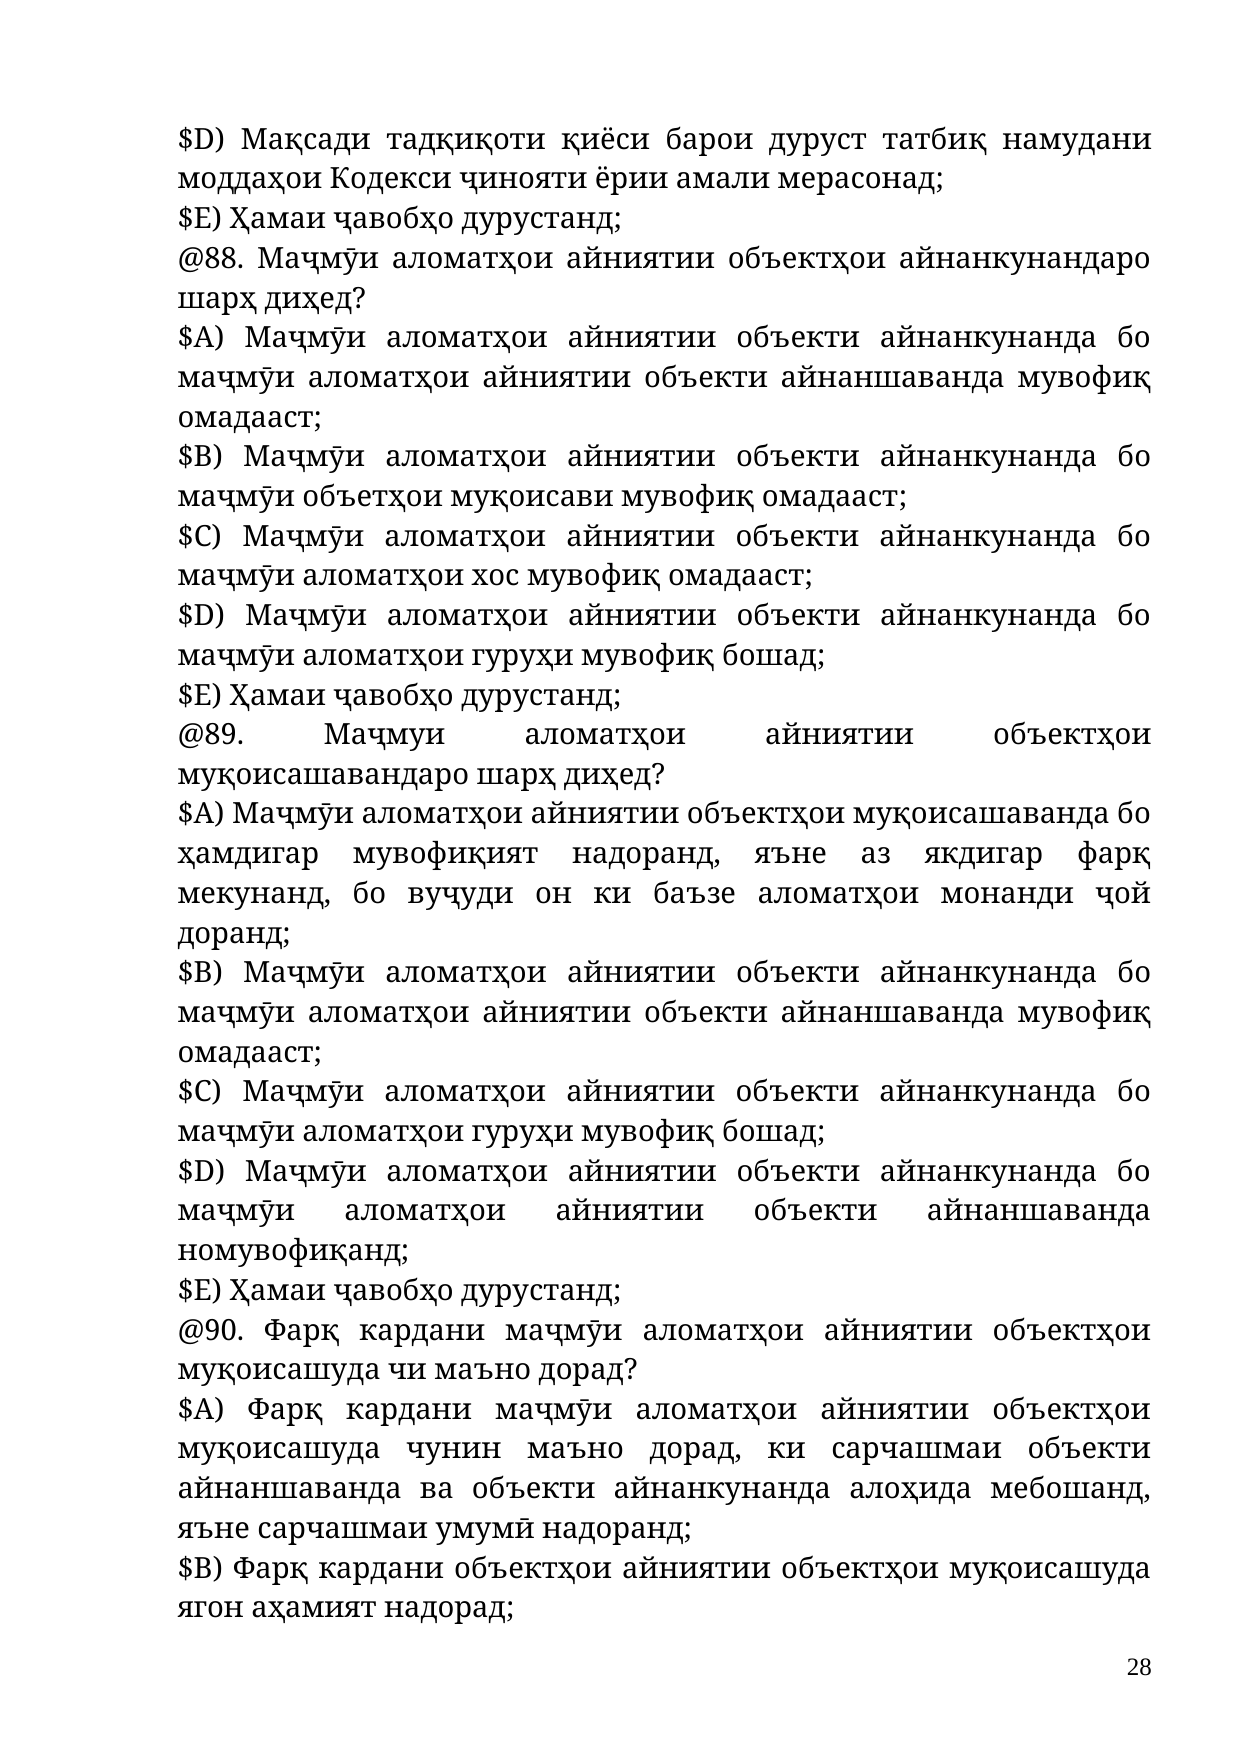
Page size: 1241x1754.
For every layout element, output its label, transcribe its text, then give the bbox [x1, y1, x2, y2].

text $B) Маҷмӯи аломатҳои айниятии объекти айнанкунанда бо маҷмӯи объетҳои муқоисави мувофиқ омадааст; [177, 436, 1152, 515]
text $B) Фарқ кардани объектҳои айниятии объектҳои муқоисашуда ягон аҳамият надорад; [177, 1547, 1152, 1626]
text $A) Маҷмӯи аломатҳои айниятии объектҳои муқоисашаванда бо ҳамдигар мувофиқият надоранд, яъне аз якдигар фарқ мекунанд, бо вуҷуди он ки баъзе аломатҳои монанди ҷой доранд; [177, 793, 1152, 952]
text $D) Маҷмӯи аломатҳои айниятии объекти айнанкунанда бо маҷмӯи аломатҳои айниятии объекти айнаншаванда номувофиқанд; [177, 1150, 1152, 1269]
text $C) Маҷмӯи аломатҳои айниятии объекти айнанкунанда бо маҷмӯи аломатҳои хос мувофиқ омадааст; [177, 515, 1152, 594]
text $A) Маҷмӯи аломатҳои айниятии объекти айнанкунанда бо маҷмӯи аломатҳои айниятии объекти айнаншаванда мувофиқ омадааст; [177, 317, 1152, 436]
text $C) Маҷмӯи аломатҳои айниятии объекти айнанкунанда бо маҷмӯи аломатҳои гуруҳи мувофиқ бошад; [177, 1071, 1152, 1150]
text @89. Маҷмуи аломатҳои айниятии объектҳои муқоисашавандаро шарҳ диҳед? [177, 713, 1152, 793]
text $D) Мақсади тадқиқоти қиёси барои дуруст татбиқ намудани моддаҳои Кодекси ҷинояти ёрии амали мерасонад; [177, 118, 1152, 197]
text $E) Ҳамаи ҷавобҳо дурустанд; [177, 197, 1152, 237]
text $B) Маҷмӯи аломатҳои айниятии объекти айнанкунанда бо маҷмӯи аломатҳои айниятии объекти айнаншаванда мувофиқ омадааст; [177, 952, 1152, 1071]
text @88. Маҷмӯи аломатҳои айниятии объектҳои айнанкунандаро шарҳ диҳед? [177, 237, 1152, 317]
text $E) Ҳамаи ҷавобҳо дурустанд; [177, 674, 1152, 713]
text $E) Ҳамаи ҷавобҳо дурустанд; [177, 1269, 1152, 1309]
text $A) Фарқ кардани маҷмӯи аломатҳои айниятии объектҳои муқоисашуда чунин маъно дорад, ки сарчашмаи объекти айнаншаванда ва объекти айнанкунанда алоҳида мебошанд, яъне сарчашмаи умумӣ надоранд; [177, 1388, 1152, 1547]
text $D) Маҷмӯи аломатҳои айниятии объекти айнанкунанда бо маҷмӯи аломатҳои гуруҳи мувофиқ бошад; [177, 594, 1152, 674]
text @90. Фарқ кардани маҷмӯи аломатҳои айниятии объектҳои муқоисашуда чи маъно дорад? [177, 1309, 1152, 1388]
